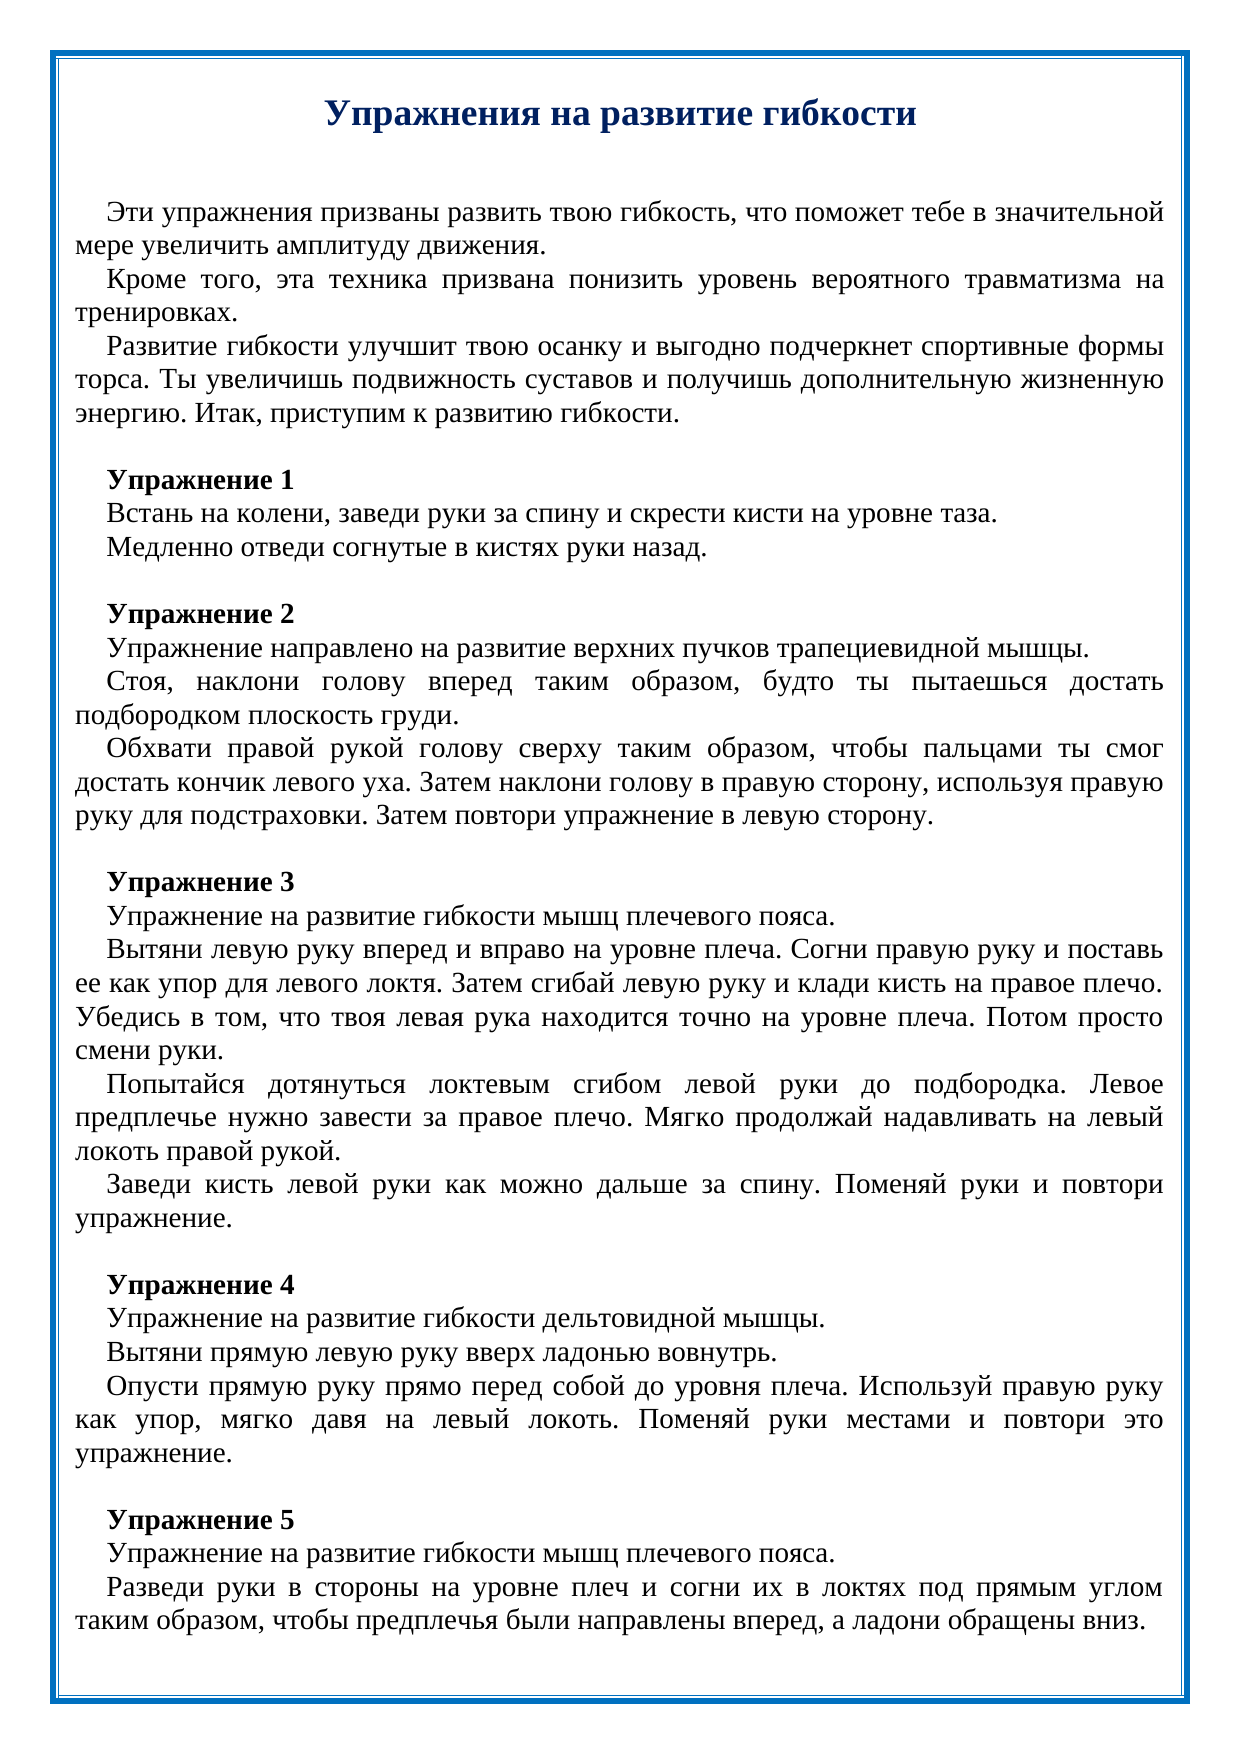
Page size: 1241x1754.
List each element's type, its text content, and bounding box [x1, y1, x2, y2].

text Попытайся дотянуться локтевым сгибом левой руки до подбородка. Левое предплечье нужно завести за правое плечо. Мягко продолжай надавливать на левый локоть правой рукой. [75, 1066, 1165, 1166]
text Опусти прямую руку прямо перед собой до уровня плеча. Используй правую руку как упор, мягко давя на левый локоть. Поменяй руки местами и повтори это упражнение. [75, 1368, 1165, 1468]
text Упражнение на развитие гибкости мышц плечевого пояса. [75, 1535, 1165, 1569]
text Вытяни прямую левую руку вверх ладонью вовнутрь. [75, 1334, 1165, 1368]
text Упражнение 5 [75, 1502, 1165, 1535]
text Кроме того, эта техника призвана понизить уровень вероятного травматизма на тренировках. [75, 261, 1165, 328]
text Упражнение 2 [75, 596, 1165, 630]
text Упражнение 3 [75, 864, 1165, 898]
text Развитие гибкости улучшит твою осанку и выгодно подчеркнет спортивные формы торса. Ты увеличишь подвижность суставов и получишь дополнительную жизненную энергию. Итак, приступим к развитию гибкости. [75, 328, 1165, 428]
text Упражнения на развитие гибкости [75, 91, 1165, 134]
text Упражнение направлено на развитие верхних пучков трапециевидной мышцы. [75, 630, 1165, 663]
text Вытяни левую руку вперед и вправо на уровне плеча. Согни правую руку и поставь ее как упор для левого локтя. Затем сгибай левую руку и клади кисть на правое плечо. Убедись в том, что твоя левая рука находится точно на уровне плеча. Потом просто смени руки. [75, 932, 1165, 1066]
text Разведи руки в стороны на уровне плеч и согни их в локтях под прямым углом таким образом, чтобы предплечья были направлены вперед, а ладони обращены вниз. [75, 1569, 1165, 1636]
text Обхвати правой рукой голову сверху таким образом, чтобы пальцами ты смог достать кончик левого уха. Затем наклони голову в правую сторону, используя правую руку для подстраховки. Затем повтори упражнение в левую сторону. [75, 730, 1165, 831]
text Упражнение на развитие гибкости мышц плечевого пояса. [75, 898, 1165, 932]
text Упражнение 4 [75, 1267, 1165, 1301]
text Встань на колени, заведи руки за спину и скрести кисти на уровне таза. [75, 496, 1165, 529]
text Эти упражнения призваны развить твою гибкость, что поможет тебе в значительной мере увеличить амплитуду движения. [75, 194, 1165, 261]
text Заведи кисть левой руки как можно дальше за спину. Поменяй руки и повтори упражнение. [75, 1166, 1165, 1233]
text Упражнение на развитие гибкости дельтовидной мышцы. [75, 1301, 1165, 1334]
text Стоя, наклони голову вперед таким образом, будто ты пытаешься достать подбородком плоскость груди. [75, 663, 1165, 730]
text Медленно отведи согнутые в кистях руки назад. [75, 529, 1165, 563]
text Упражнение 1 [75, 462, 1165, 496]
